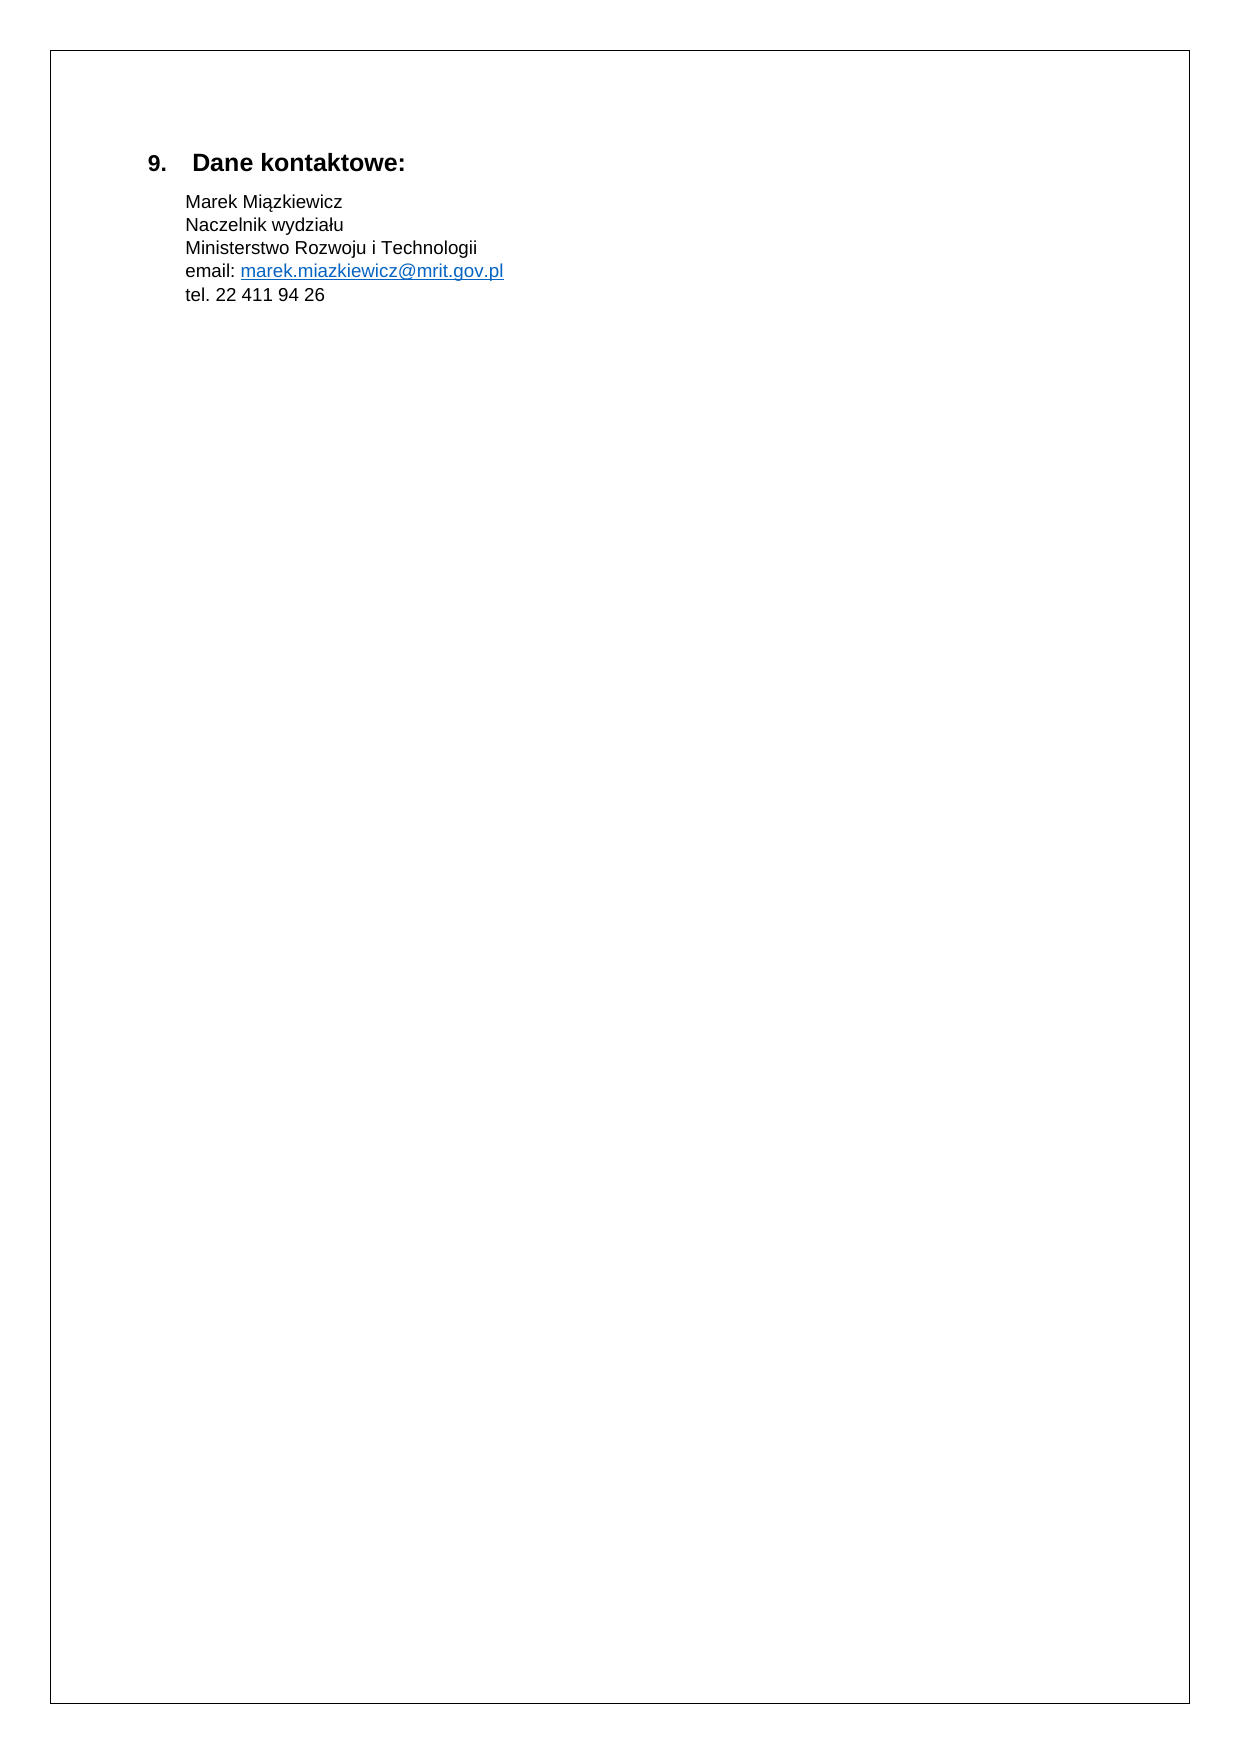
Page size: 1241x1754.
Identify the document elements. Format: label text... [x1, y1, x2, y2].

list Marek Miązkiewicz [185, 191, 1093, 212]
list tel. 22 411 94 26 [185, 283, 1093, 305]
list Naczelnik wydziału [185, 214, 1093, 235]
list email: marek.miazkiewicz@mrit.gov.pl [185, 260, 1093, 282]
list Dane kontaktowe: [148, 147, 1093, 176]
list Ministerstwo Rozwoju i Technologii [185, 237, 1093, 259]
